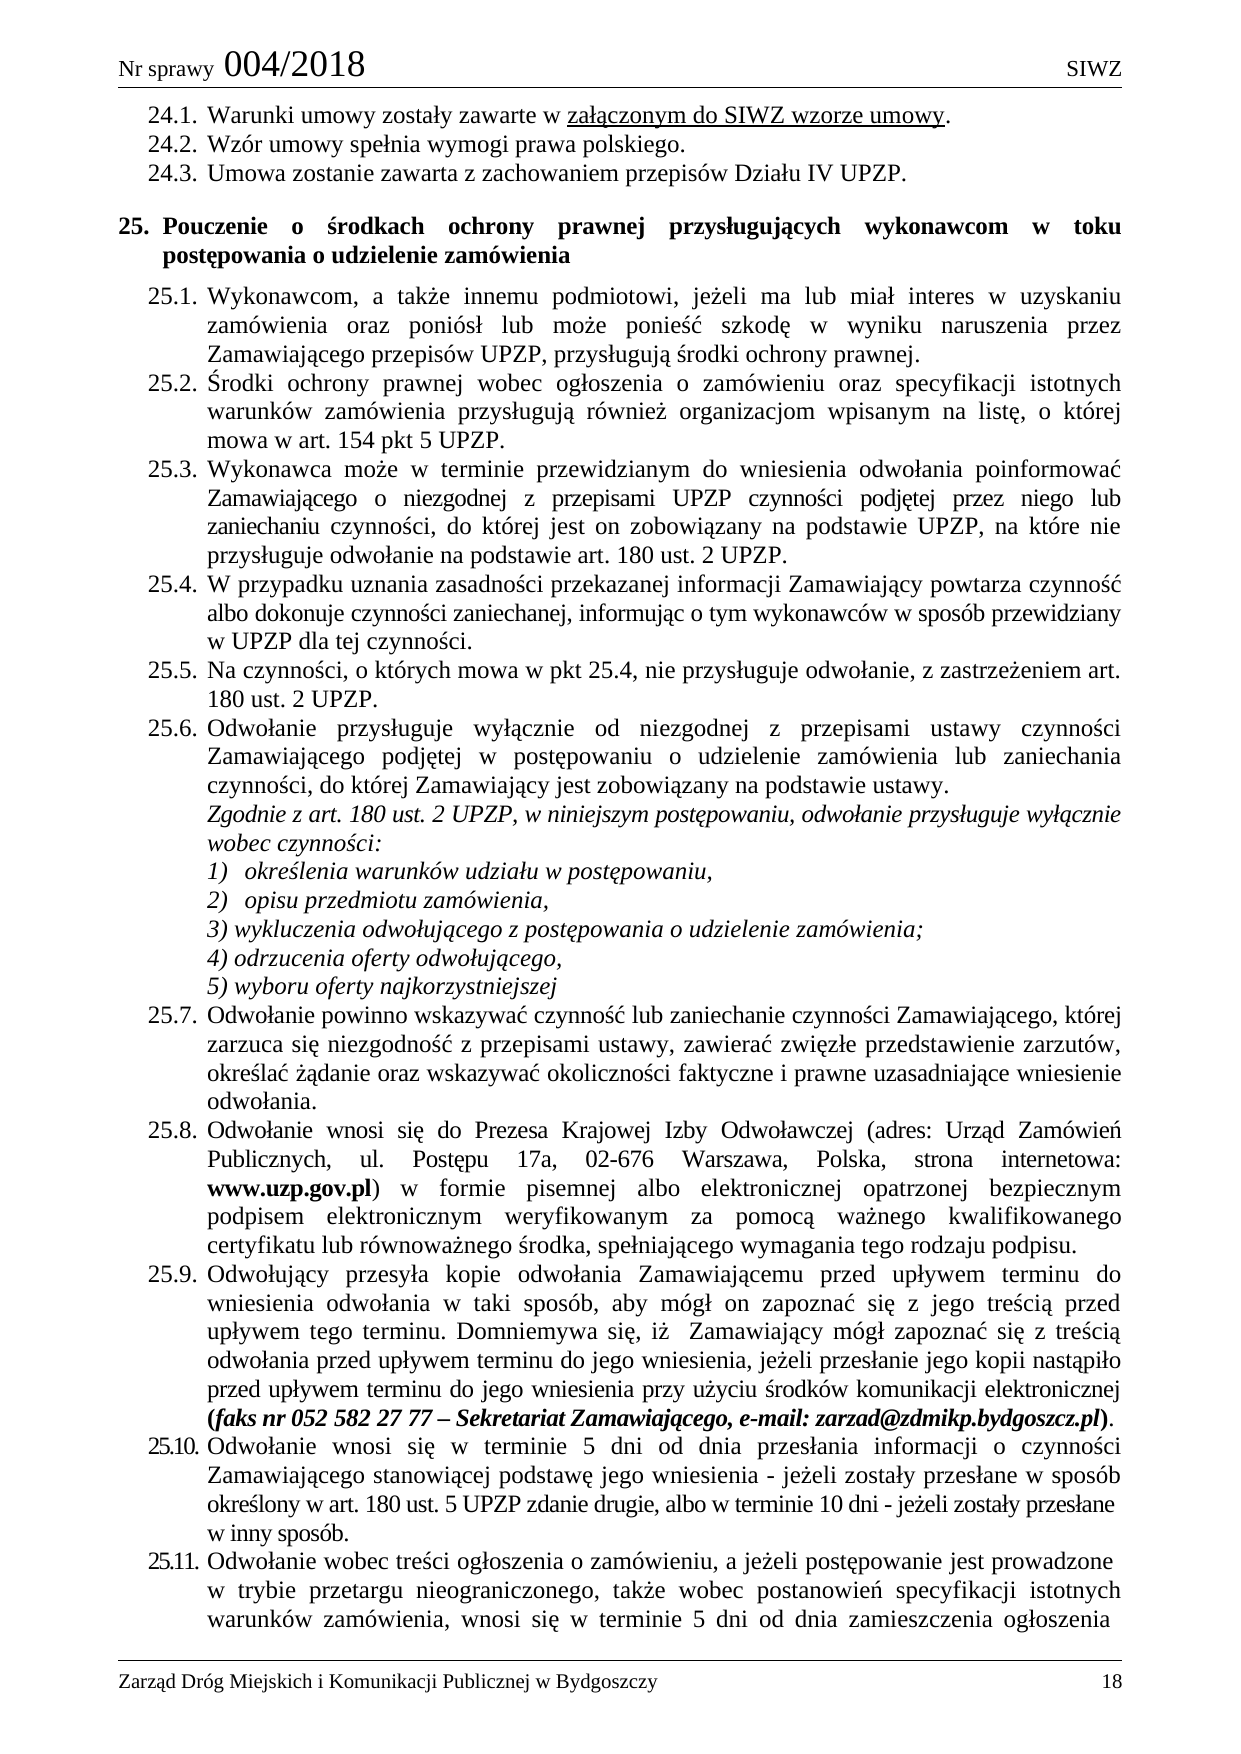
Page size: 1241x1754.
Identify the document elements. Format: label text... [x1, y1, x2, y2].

text 5) wyboru oferty najkorzystniejszej [207, 971, 1122, 1000]
text 25.3. Wykonawca może w terminie przewidzianym do wniesienia odwołania poinformować Zamawiającego o niezgodnej z przepisami UPZP czynności podjętej przez niego lub zaniechaniu czynności, do której jest on zobowiązany na podstawie UPZP, na które nie przysługuje odwołanie na podstawie art. 180 ust. 2 UPZP. [148, 454, 1122, 569]
text 24.3. Umowa zostanie zawarta z zachowaniem przepisów Działu IV UPZP. [148, 158, 1122, 186]
text 24.2. Wzór umowy spełnia wymogi prawa polskiego. [148, 129, 1122, 158]
text 25.8. Odwołanie wnosi się do Prezesa Krajowej Izby Odwoławczej (adres: Urząd Zamówień Publicznych, ul. Postępu 17a, 02-676 Warszawa, Polska, strona internetowa: www.uzp.gov.pl) w formie pisemnej albo elektronicznej opatrzonej bezpiecznym podpisem elektronicznym weryfikowanym za pomocą ważnego kwalifikowanego certyfikatu lub równoważnego środka, spełniającego wymagania tego rodzaju podpisu. [148, 1115, 1122, 1259]
text 24.1. Warunki umowy zostały zawarte w załączonym do SIWZ wzorze umowy. [148, 100, 1122, 129]
text 4) odrzucenia oferty odwołującego, [207, 943, 1122, 971]
text 25.4. W przypadku uznania zasadności przekazanej informacji Zamawiający powtarza czynność albo dokonuje czynności zaniechanej, informując o tym wykonawców w sposób przewidziany w UPZP dla tej czynności. [148, 569, 1122, 655]
list opisu przedmiotu zamówienia, [207, 885, 1122, 914]
text 25.6. Odwołanie przysługuje wyłącznie od niezgodnej z przepisami ustawy czynności Zamawiającego podjętej w postępowaniu o udzielenie zamówienia lub zaniechania czynności, do której Zamawiający jest zobowiązany na podstawie ustawy. [148, 713, 1122, 799]
text 25. Pouczenie o środkach ochrony prawnej przysługujących wykonawcom w toku postępowania o udzielenie zamówienia [118, 211, 1122, 269]
text 25.7. Odwołanie powinno wskazywać czynność lub zaniechanie czynności Zamawiającego, której zarzuca się niezgodność z przepisami ustawy, zawierać zwięzłe przedstawienie zarzutów, określać żądanie oraz wskazywać okoliczności faktyczne i prawne uzasadniające wniesienie odwołania. [148, 1000, 1122, 1115]
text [148, 1546, 1122, 1633]
text 25.2. Środki ochrony prawnej wobec ogłoszenia o zamówieniu oraz specyfikacji istotnych warunków zamówienia przysługują również organizacjom wpisanym na listę, o której mowa w art. 154 pkt 5 UPZP. [148, 368, 1122, 454]
text 3) wykluczenia odwołującego z postępowania o udzielenie zamówienia; [207, 914, 1122, 943]
list określenia warunków udziału w postępowaniu, [207, 856, 1122, 885]
text 25.9. Odwołujący przesyła kopie odwołania Zamawiającemu przed upływem terminu do wniesienia odwołania w taki sposób, aby mógł on zapoznać się z jego treścią przed upływem tego terminu. Domniemywa się, iż Zamawiający mógł zapoznać się z treścią odwołania przed upływem terminu do jego wniesienia, jeżeli przesłanie jego kopii nastąpiło przed upływem terminu do jego wniesienia przy użyciu środków komunikacji elektronicznej (faks nr 052 582 27 77 – Sekretariat Zamawiającego, e-mail: zarzad@zdmikp.bydgoszcz.pl). [148, 1259, 1122, 1431]
text Zgodnie z art. 180 ust. 2 UPZP, w niniejszym postępowaniu, odwołanie przysługuje wyłącznie wobec czynności: [207, 799, 1122, 856]
text 25.1. Wykonawcom, a także innemu podmiotowi, jeżeli ma lub miał interes w uzyskaniu zamówienia oraz poniósł lub może ponieść szkodę w wyniku naruszenia przez Zamawiającego przepisów UPZP, przysługują środki ochrony prawnej. [148, 281, 1122, 368]
text 25.10. Odwołanie wnosi się w terminie 5 dni od dnia przesłania informacji o czynności Zamawiającego stanowiącej podstawę jego wniesienia - jeżeli zostały przesłane w sposób określony w art. 180 ust. 5 UPZP zdanie drugie, albo w terminie 10 dni - jeżeli zostały przesłane w inny sposób. [148, 1431, 1122, 1546]
text 25.5. Na czynności, o których mowa w pkt 25.4, nie przysługuje odwołanie, z zastrzeżeniem art. 180 ust. 2 UPZP. [148, 655, 1122, 713]
